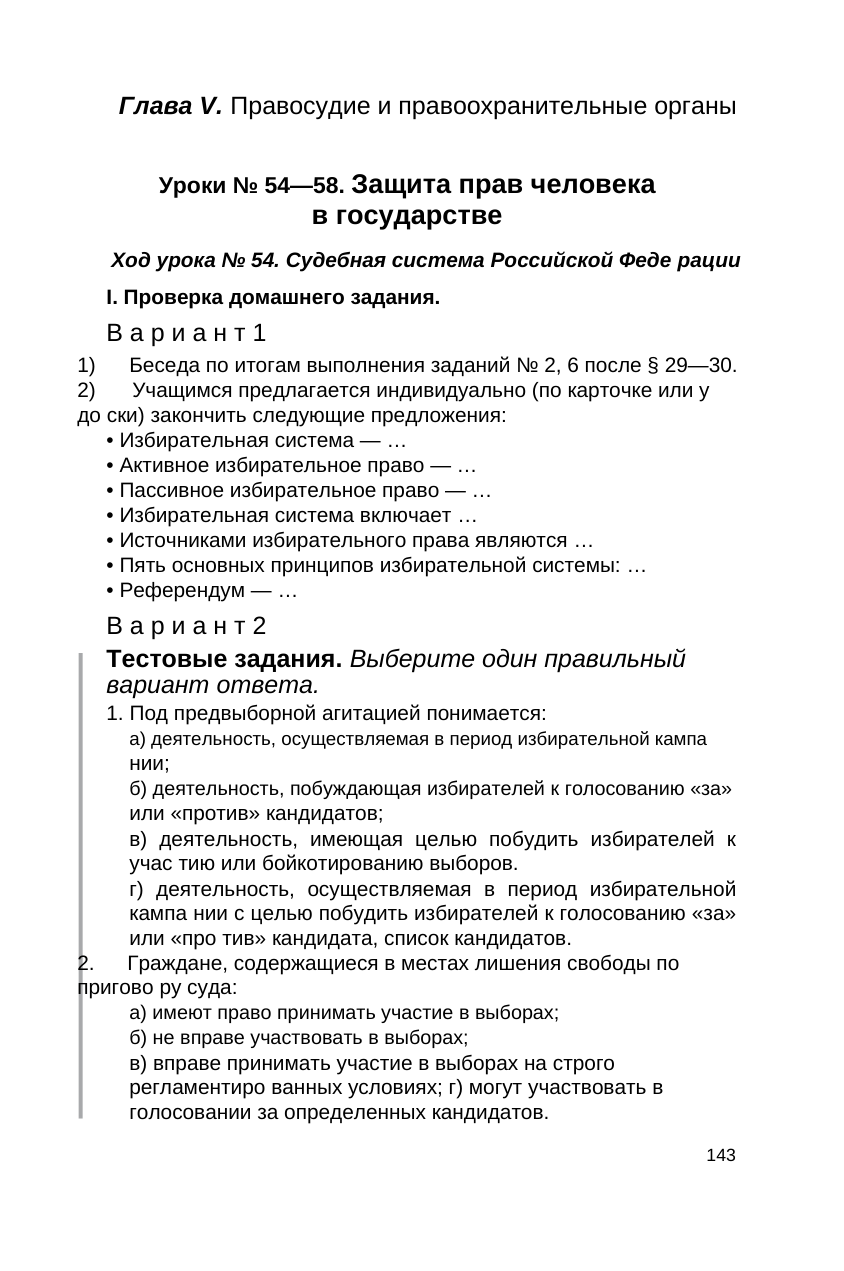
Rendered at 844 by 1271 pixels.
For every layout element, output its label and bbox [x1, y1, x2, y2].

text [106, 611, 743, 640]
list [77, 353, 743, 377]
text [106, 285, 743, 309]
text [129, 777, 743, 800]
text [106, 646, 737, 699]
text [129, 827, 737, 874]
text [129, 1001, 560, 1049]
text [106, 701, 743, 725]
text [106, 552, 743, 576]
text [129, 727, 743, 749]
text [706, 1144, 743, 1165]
picture [78, 999, 83, 1119]
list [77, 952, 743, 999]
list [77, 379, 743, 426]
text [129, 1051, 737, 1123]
picture [78, 653, 83, 952]
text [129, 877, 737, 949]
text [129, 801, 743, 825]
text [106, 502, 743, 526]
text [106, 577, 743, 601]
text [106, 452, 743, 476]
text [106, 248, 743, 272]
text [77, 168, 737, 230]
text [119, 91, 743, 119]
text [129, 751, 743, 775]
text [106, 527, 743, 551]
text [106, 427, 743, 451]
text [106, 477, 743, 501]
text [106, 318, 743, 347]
